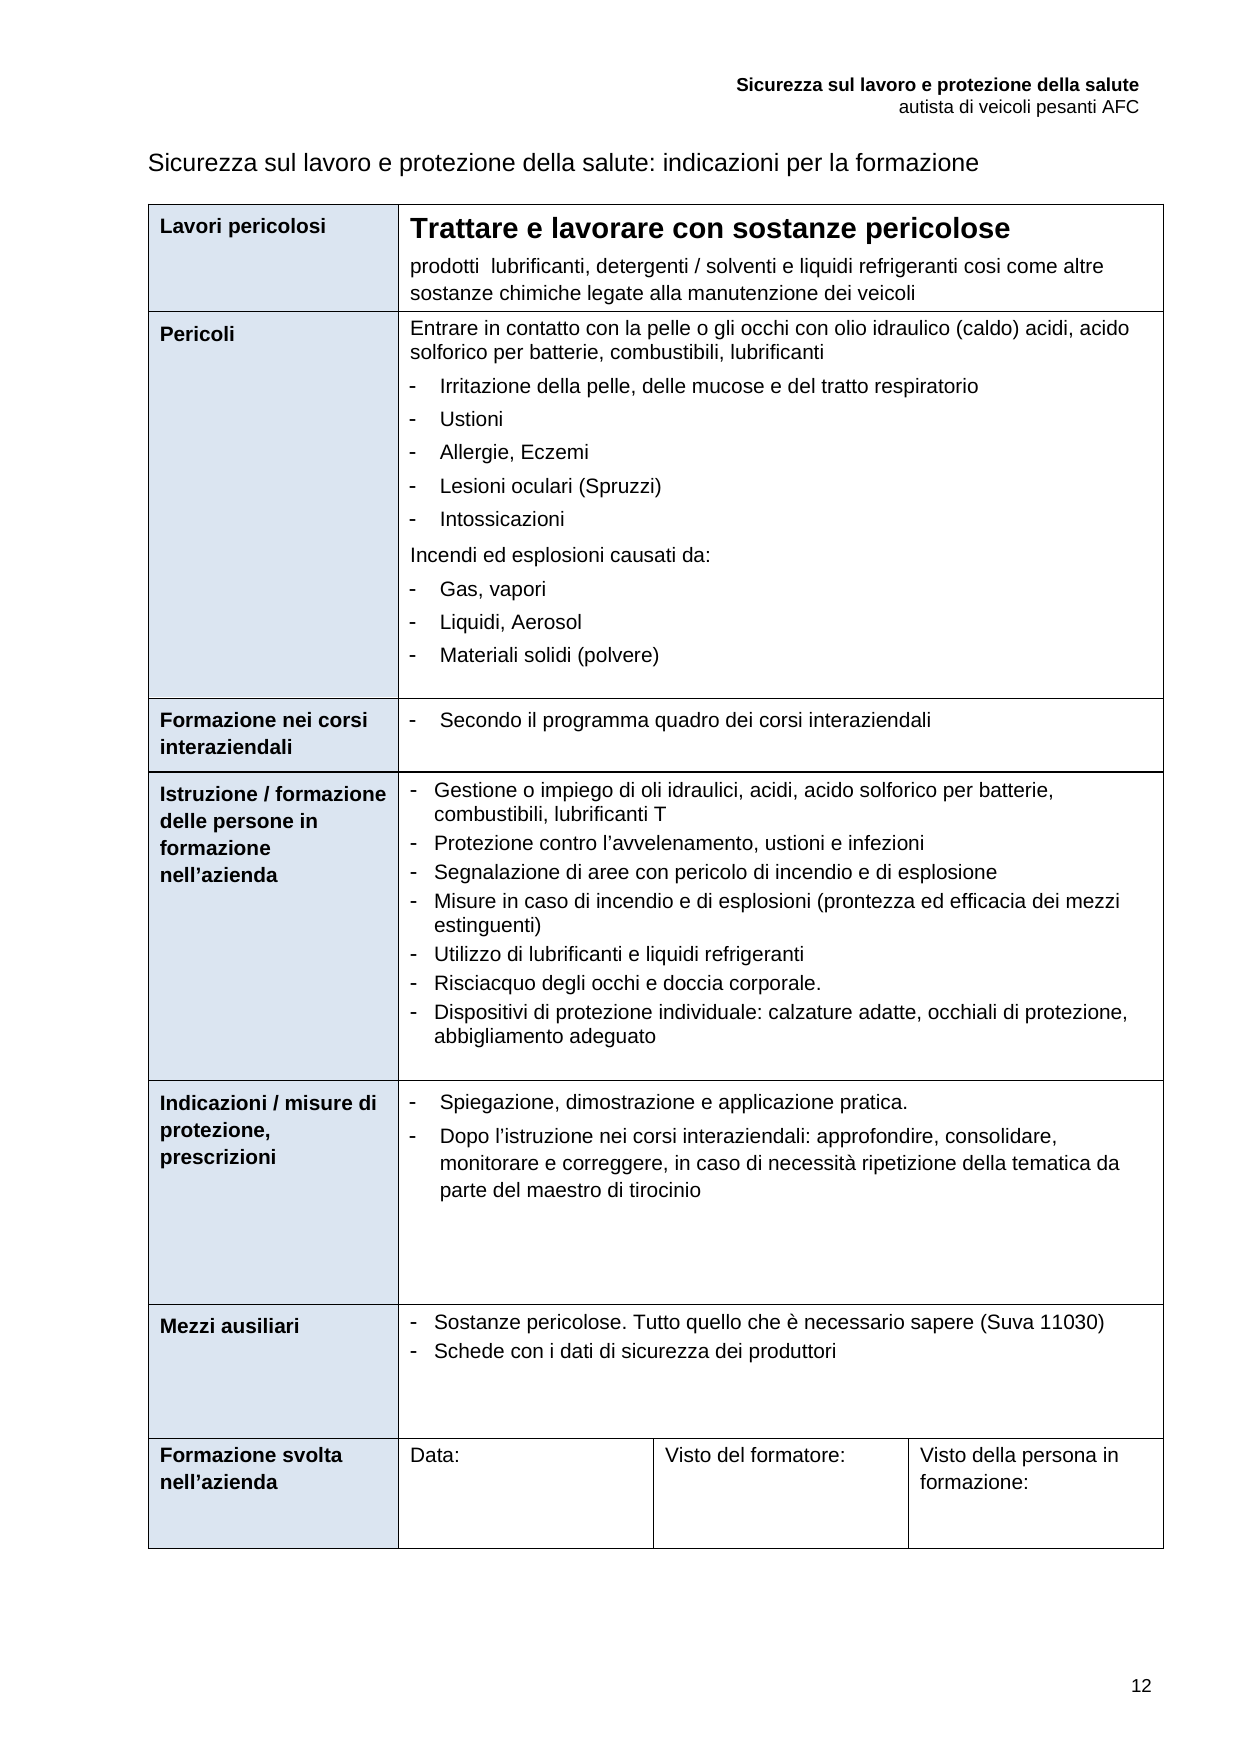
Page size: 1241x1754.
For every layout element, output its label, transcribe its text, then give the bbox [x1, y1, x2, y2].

table_header Lavori pericolosi [149, 205, 398, 311]
table_cell Entrare in contatto con la pelle o gli occhi con olio idraulico (caldo) acidi, acido solforico per batterie, combustibili, lubrificanti Irritazione della pelle, delle mucose e del tratto respiratorio Ustioni Allergie, Eczemi Lesioni oculari (Spruzzi) Intossicazioni Incendi ed esplosioni causati da: Gas, vapori Liquidi, Aerosol Materiali solidi (polvere) [399, 312, 1163, 697]
text Sicurezza sul lavoro e protezione della salute: indicazioni per la formazione [148, 148, 1152, 176]
table_cell Mezzi ausiliari [149, 1305, 398, 1438]
table_cell Pericoli [149, 312, 398, 697]
table_cell Indicazioni / misure di protezione, prescrizioni [149, 1081, 398, 1304]
table_cell Formazione svolta nell’azienda [149, 1439, 398, 1548]
table_cell Secondo il programma quadro dei corsi interaziendali [399, 699, 1163, 771]
table_cell Formazione nei corsi interaziendali [149, 699, 398, 771]
table_cell Visto della persona in formazione: [909, 1439, 1163, 1548]
table_header Trattare e lavorare con sostanze pericolose prodotti lubrificanti, detergenti / solventi e liquidi refrigeranti cosi come altre sostanze chimiche legate alla manutenzione dei veicoli [399, 205, 1163, 311]
table_cell Istruzione / formazione delle persone in formazione nell’azienda [149, 773, 398, 1080]
table_cell Sostanze pericolose. Tutto quello che è necessario sapere (Suva 11030) Schede con i dati di sicurezza dei produttori [399, 1305, 1163, 1438]
table_cell Gestione o impiego di oli idraulici, acidi, acido solforico per batterie, combustibili, lubrificanti T Protezione contro l’avvelenamento, ustioni e infezioni Segnalazione di aree con pericolo di incendio e di esplosione Misure in caso di incendio e di esplosioni (prontezza ed efficacia dei mezzi estinguenti) Utilizzo di lubrificanti e liquidi refrigeranti Risciacquo degli occhi e doccia corporale. Dispositivi di protezione individuale: calzature adatte, occhiali di protezione, abbigliamento adeguato [399, 773, 1163, 1080]
table_cell Visto del formatore: [654, 1439, 908, 1548]
table_cell Data: [399, 1439, 653, 1548]
table_cell Spiegazione, dimostrazione e applicazione pratica. Dopo l’istruzione nei corsi interaziendali: approfondire, consolidare, monitorare e correggere, in caso di necessità ripetizione della tematica da parte del maestro di tirocinio [399, 1081, 1163, 1304]
